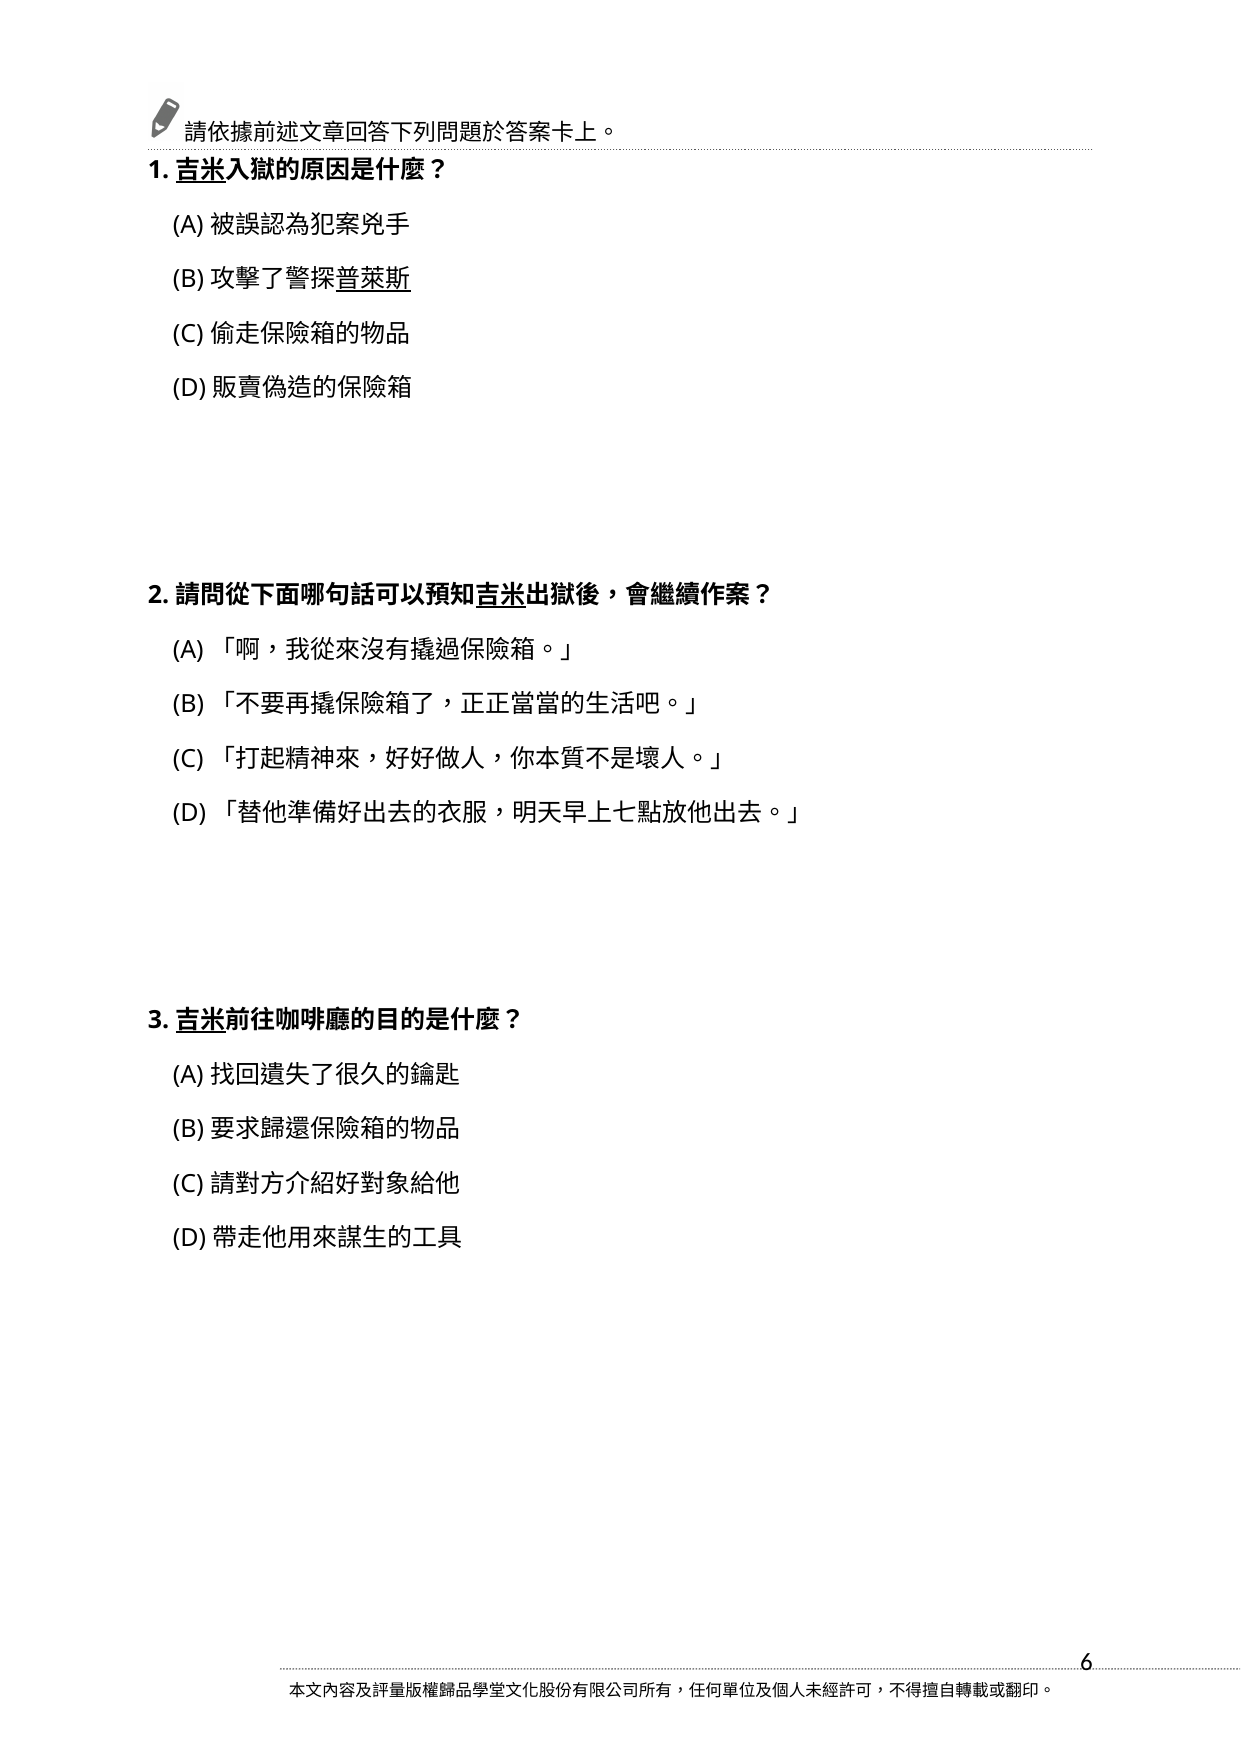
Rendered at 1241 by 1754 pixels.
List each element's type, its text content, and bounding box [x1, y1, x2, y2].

text 3. 吉米前往咖啡廳的目的是什麼？ [148, 1000, 1092, 1036]
text (B) 「不要再撬保險箱了，正正當當的生活吧。」 [173, 684, 1092, 720]
text (B) 攻擊了警探普萊斯 [173, 259, 1092, 295]
text 2. 請問從下面哪句話可以預知吉米出獄後，會繼續作案？ [148, 575, 1092, 611]
text (C) 偷走保險箱的物品 [173, 313, 1092, 349]
text (A) 「啊，我從來沒有撬過保險箱。」 [173, 629, 1092, 666]
text (D) 「替他準備好出去的衣服，明天早上七點放他出去。」 [173, 792, 1092, 829]
text (D) 帶走他用來謀生的工具 [173, 1217, 1092, 1254]
text (B) 要求歸還保險箱的物品 [173, 1109, 1092, 1145]
text (C) 請對方介紹好對象給他 [173, 1163, 1092, 1199]
text 1. 吉米入獄的原因是什麼？ [148, 150, 1092, 186]
text 請依據前述文章回答下列問題於答案卡上。 [148, 83, 1092, 150]
text (A) 被誤認為犯案兇手 [173, 204, 1092, 241]
picture [147, 82, 185, 141]
text (D) 販賣偽造的保險箱 [173, 367, 1092, 404]
text (A) 找回遺失了很久的鑰匙 [173, 1054, 1092, 1091]
text (C) 「打起精神來，好好做人，你本質不是壞人。」 [173, 738, 1092, 774]
